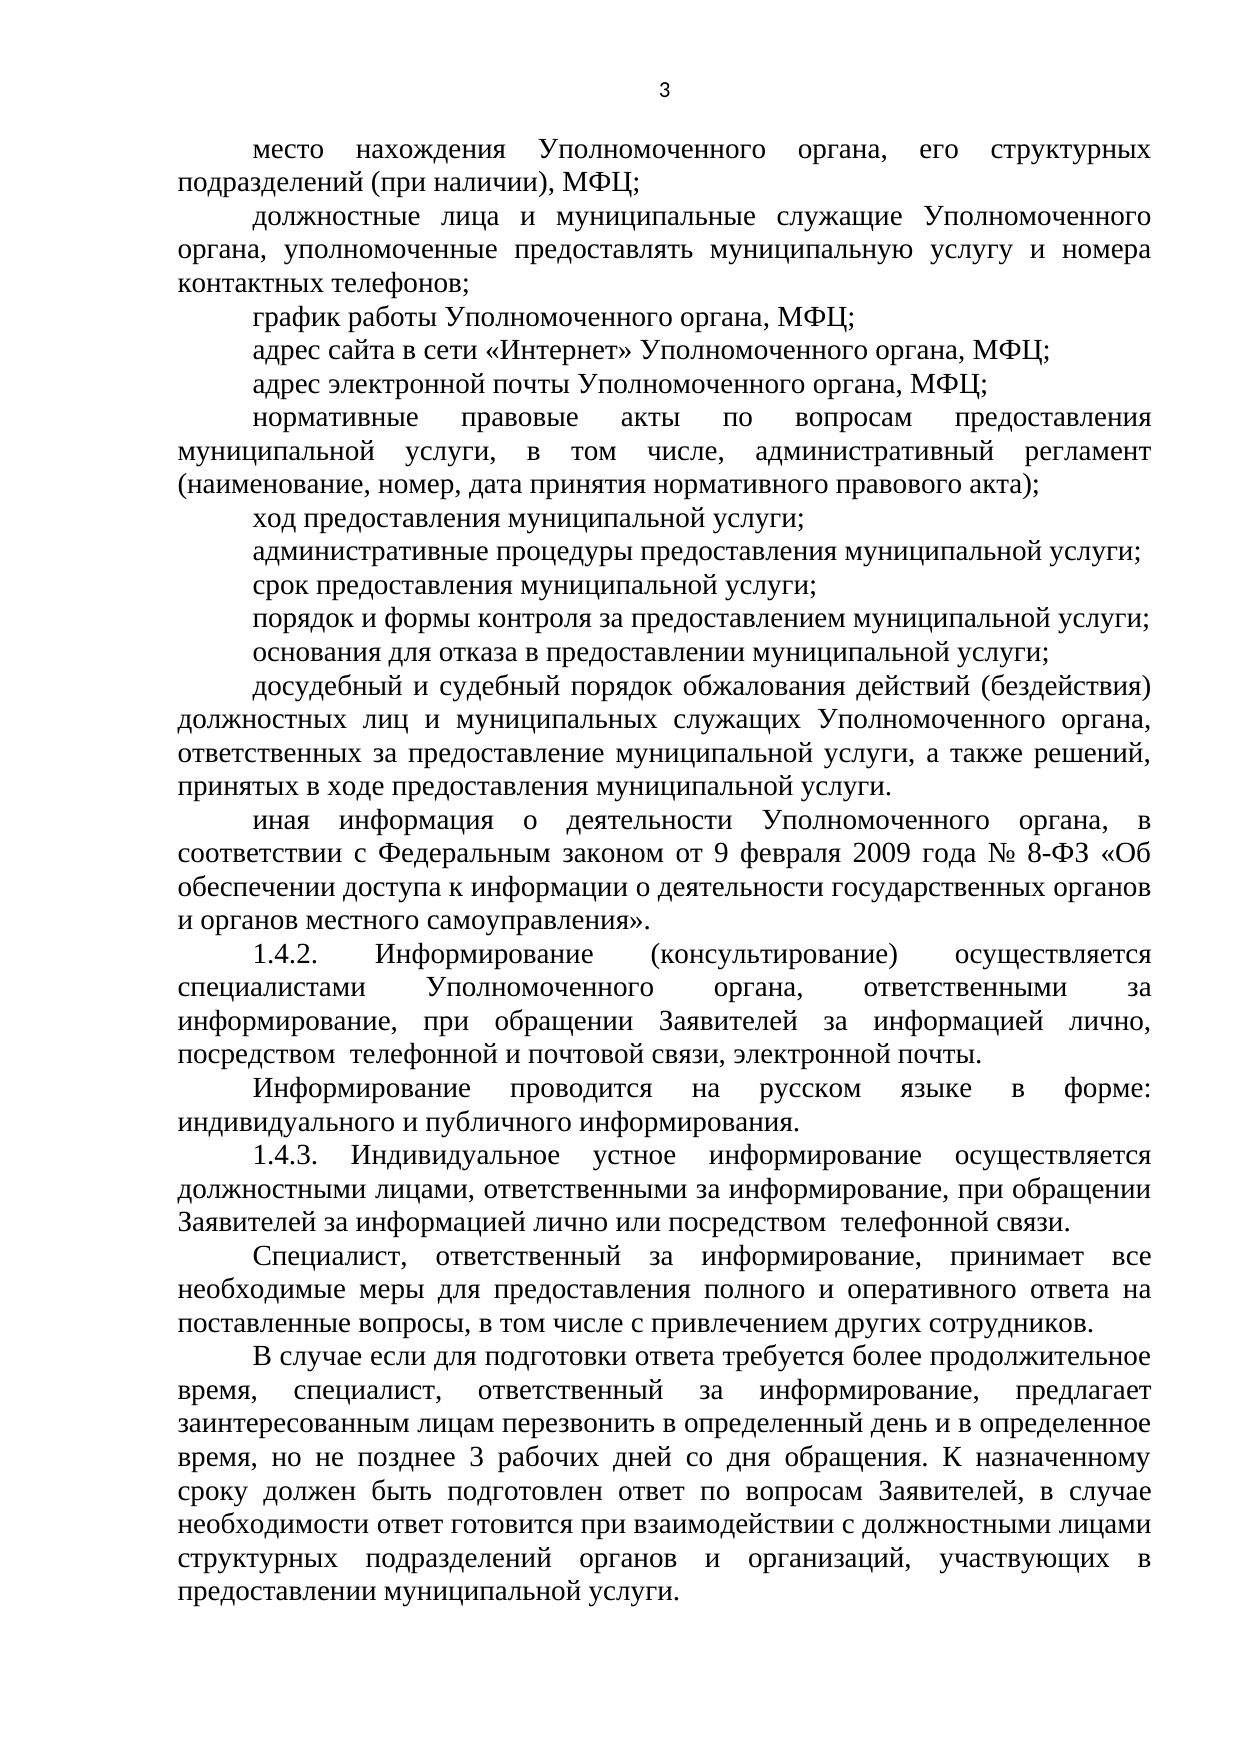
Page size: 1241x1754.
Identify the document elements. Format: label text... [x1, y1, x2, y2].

text срок предоставления муниципальной услуги; [177, 567, 1152, 601]
text В случае если для подготовки ответа требуется более продолжительное время, специалист, ответственный за информирование, предлагает заинтересованным лицам перезвонить в определенный день и в определенное время, но не позднее 3 рабочих дней со дня обращения. К назначенному сроку должен быть подготовлен ответ по вопросам Заявителей, в случае необходимости ответ готовится при взаимодействии с должностными лицами структурных подразделений органов и организаций, участвующих в предоставлении муниципальной услуги. [177, 1338, 1152, 1607]
text 1.4.2. Информирование (консультирование) осуществляется специалистами Уполномоченного органа, ответственными за информирование, при обращении Заявителей за информацией лично, посредством телефонной и почтовой связи, электронной почты. [177, 936, 1152, 1070]
text нормативные правовые акты по вопросам предоставления муниципальной услуги, в том числе, административный регламент (наименование, номер, дата принятия нормативного правового акта); [177, 399, 1152, 500]
text Информирование проводится на русском языке в форме: индивидуального и публичного информирования. [177, 1070, 1152, 1137]
text должностные лица и муниципальные служащие Уполномоченного органа, уполномоченные предоставлять муниципальную услугу и номера контактных телефонов; [177, 198, 1152, 299]
text порядок и формы контроля за предоставлением муниципальной услуги; [177, 601, 1152, 634]
text Специалист, ответственный за информирование, принимает все необходимые меры для предоставления полного и оперативного ответа на поставленные вопросы, в том числе с привлечением других сотрудников. [177, 1238, 1152, 1338]
text основания для отказа в предоставлении муниципальной услуги; [177, 634, 1152, 668]
text иная информация о деятельности Уполномоченного органа, в соответствии с Федеральным законом от 9 февраля 2009 года № 8-ФЗ «Об обеспечении доступа к информации о деятельности государственных органов и органов местного самоуправления». [177, 802, 1152, 936]
text график работы Уполномоченного органа, МФЦ; [177, 299, 1152, 332]
text место нахождения Уполномоченного органа, его структурных подразделений (при наличии), МФЦ; [177, 131, 1152, 198]
text ход предоставления муниципальной услуги; [177, 500, 1152, 533]
text 1.4.3. Индивидуальное устное информирование осуществляется должностными лицами, ответственными за информирование, при обращении Заявителей за информацией лично или посредством телефонной связи. [177, 1137, 1152, 1238]
text адрес сайта в сети «Интернет» Уполномоченного органа, МФЦ; [177, 332, 1152, 366]
text административные процедуры предоставления муниципальной услуги; [177, 533, 1152, 567]
text адрес электронной почты Уполномоченного органа, МФЦ; [177, 366, 1152, 399]
text досудебный и судебный порядок обжалования действий (бездействия) должностных лиц и муниципальных служащих Уполномоченного органа, ответственных за предоставление муниципальной услуги, а также решений, принятых в ходе предоставления муниципальной услуги. [177, 668, 1152, 802]
